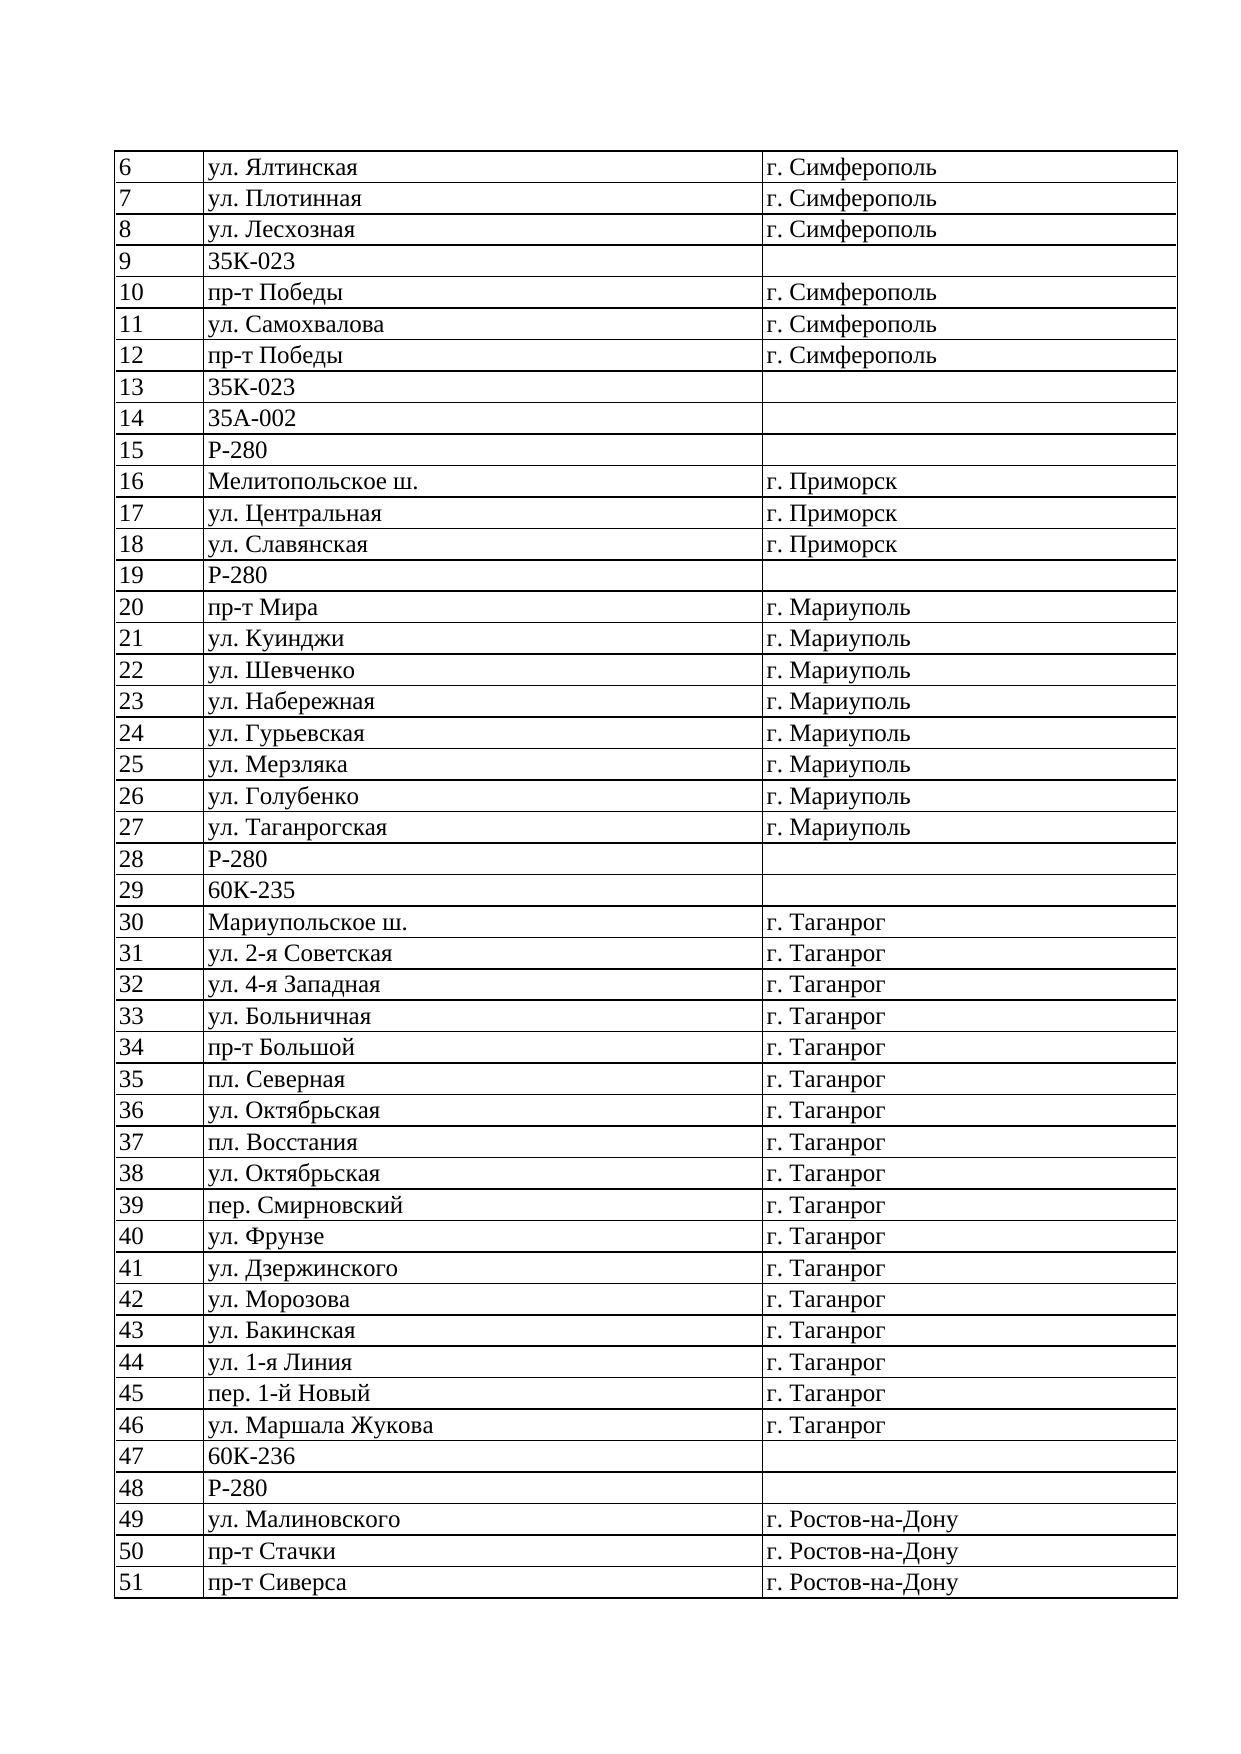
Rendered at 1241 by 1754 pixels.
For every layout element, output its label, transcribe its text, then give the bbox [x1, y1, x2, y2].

table_cell ул. Самохвалова [204, 309, 762, 339]
table_cell г. Таганрог [763, 1377, 1177, 1408]
table_cell ул. Славянская [204, 529, 762, 559]
table_cell 35К-023 [204, 246, 762, 276]
table_cell г. Таганрог [763, 1220, 1177, 1251]
table_cell ул. Фрунзе [204, 1221, 762, 1251]
table_cell ул. Таганрогская [204, 812, 762, 842]
table_cell ул. 1-я Линия [204, 1347, 762, 1377]
table_cell 14 [115, 403, 203, 433]
table_cell 38 [115, 1158, 203, 1188]
table_cell г. Таганрог [763, 1062, 1177, 1094]
table_cell 39 [115, 1189, 203, 1219]
table_cell 15 [115, 434, 203, 464]
table_cell 48 [115, 1472, 203, 1503]
table_cell 34 [115, 1032, 203, 1062]
table_cell г. Ростов-на-Дону [763, 1566, 1177, 1597]
table_cell пл. Восстания [204, 1127, 762, 1157]
table_cell г. Симферополь [763, 307, 1177, 339]
table_cell г. Таганрог [763, 1251, 1177, 1282]
table_cell 18 [115, 529, 203, 559]
table_cell ул. Лесхозная [204, 215, 762, 244]
table_cell [763, 402, 1177, 433]
table_cell 27 [115, 812, 203, 842]
table_cell 35К-023 [204, 372, 762, 402]
table_cell 45 [115, 1378, 203, 1408]
table_cell ул. Голубенко [204, 781, 762, 811]
table_cell г. Мариуполь [763, 622, 1177, 653]
table_cell пр-т Победы [204, 340, 762, 370]
table_cell [763, 244, 1177, 276]
table_cell пл. Северная [204, 1064, 762, 1094]
table_cell пр-т Победы [204, 277, 762, 307]
table_cell 17 [115, 497, 203, 527]
table_cell 32 [115, 969, 203, 999]
table_cell 43 [115, 1315, 203, 1345]
table_cell 44 [115, 1346, 203, 1377]
table_cell г. Таганрог [763, 1314, 1177, 1345]
table_cell 16 [115, 466, 203, 496]
table_cell г. Таганрог [763, 968, 1177, 999]
table_cell г. Таганрог [763, 1345, 1177, 1377]
table_cell [763, 874, 1177, 905]
table_cell 50 [115, 1535, 203, 1566]
table_cell г. Ростов-на-Дону [763, 1534, 1177, 1566]
table_cell г. Симферополь [763, 213, 1177, 244]
table_cell г. Таганрог [763, 905, 1177, 936]
table_cell пр-т Мира [204, 592, 762, 622]
table_cell Р-280 [204, 1473, 762, 1503]
table_cell г. Мариуполь [763, 811, 1177, 842]
table_cell г. Мариуполь [763, 748, 1177, 779]
table_cell 11 [115, 308, 203, 339]
table_cell г. Таганрог [763, 936, 1177, 968]
table_cell пер. Смирновский [204, 1190, 762, 1219]
table_cell ул. Центральная [204, 498, 762, 527]
table_cell г. Мариуполь [763, 590, 1177, 622]
table_cell г. Таганрог [763, 1408, 1177, 1440]
table_cell 31 [115, 938, 203, 968]
table_cell 60К-235 [204, 875, 762, 905]
table_cell ул. Мерзляка [204, 749, 762, 779]
table_cell 21 [115, 623, 203, 653]
table_cell 13 [115, 371, 203, 402]
table_cell г. Приморск [763, 465, 1177, 496]
table_cell 26 [115, 780, 203, 811]
table_cell г. Приморск [763, 496, 1177, 527]
table_cell 12 [115, 340, 203, 370]
table_cell 42 [115, 1284, 203, 1314]
table_cell 60К-236 [204, 1441, 762, 1471]
table_cell 29 [115, 875, 203, 905]
table_cell 40 [115, 1221, 203, 1251]
table_cell ул. Бакинская [204, 1316, 762, 1345]
table_cell г. Симферополь [763, 181, 1177, 213]
table_cell 24 [115, 717, 203, 748]
table_cell ул. Морозова [204, 1284, 762, 1314]
table_cell г. Таганрог [763, 1157, 1177, 1188]
table_cell Мариупольское ш. [204, 907, 762, 936]
table_cell 10 [115, 277, 203, 307]
table_cell ул. 4-я Западная [204, 970, 762, 999]
table_cell г. Таганрог [763, 999, 1177, 1031]
table_cell ул. Набережная [204, 686, 762, 716]
table_cell Р-280 [204, 844, 762, 873]
table_cell [763, 370, 1177, 402]
table_cell г. Приморск [763, 528, 1177, 559]
table_cell пр-т Сиверса [204, 1567, 762, 1597]
table_cell г. Таганрог [763, 1188, 1177, 1219]
table_cell пр-т Большой [204, 1032, 762, 1062]
table_cell [763, 842, 1177, 873]
table_cell г. Симферополь [763, 276, 1177, 307]
table_cell г. Ростов-на-Дону [763, 1503, 1177, 1534]
table_cell Р-280 [204, 435, 762, 464]
table_cell 7 [115, 183, 203, 213]
table_cell г. Таганрог [763, 1125, 1177, 1157]
table_cell 35 [115, 1063, 203, 1094]
table_cell 51 [115, 1567, 203, 1597]
table_cell ул. Гурьевская [204, 718, 762, 748]
table_cell [763, 1440, 1177, 1471]
table_cell г. Симферополь [763, 152, 1177, 181]
table_cell 19 [115, 560, 203, 590]
table_cell ул. Малиновского [204, 1504, 762, 1534]
table_cell 41 [115, 1252, 203, 1282]
table_cell ул. Больничная [204, 1001, 762, 1031]
table_cell 33 [115, 1000, 203, 1031]
table_cell г. Таганрог [763, 1283, 1177, 1314]
table_cell ул. 2-я Советская [204, 938, 762, 968]
table_cell 9 [115, 245, 203, 276]
table_cell ул. Дзержинского [204, 1253, 762, 1282]
table_cell 6 [115, 152, 203, 181]
table_cell 28 [115, 843, 203, 873]
table_cell ул. Октябрьская [204, 1158, 762, 1188]
table_cell ул. Плотинная [204, 183, 762, 213]
table_cell 37 [115, 1126, 203, 1157]
table_cell ул. Ялтинская [204, 152, 762, 181]
table_cell пер. 1-й Новый [204, 1378, 762, 1408]
table_cell ул. Октябрьская [204, 1095, 762, 1125]
table_cell 20 [115, 591, 203, 622]
table_cell пр-т Стачки [204, 1536, 762, 1566]
table_cell г. Мариуполь [763, 716, 1177, 748]
table_cell 49 [115, 1504, 203, 1534]
table_cell г. Мариуполь [763, 653, 1177, 685]
table_cell ул. Шевченко [204, 655, 762, 685]
table_cell ул. Маршала Жукова [204, 1410, 762, 1440]
table_cell Мелитопольское ш. [204, 466, 762, 496]
table_cell Р-280 [204, 561, 762, 590]
table_cell 36 [115, 1095, 203, 1125]
table_cell 46 [115, 1409, 203, 1440]
table_cell [763, 433, 1177, 464]
table_cell г. Мариуполь [763, 779, 1177, 811]
table_cell 25 [115, 749, 203, 779]
table_cell 22 [115, 654, 203, 685]
table_cell г. Симферополь [763, 339, 1177, 370]
table_cell 23 [115, 686, 203, 716]
table_cell 30 [115, 906, 203, 936]
table_cell [763, 559, 1177, 590]
table_cell 35А-002 [204, 403, 762, 433]
table_cell 8 [115, 214, 203, 244]
table_cell г. Таганрог [763, 1031, 1177, 1062]
table_cell г. Таганрог [763, 1094, 1177, 1125]
table_cell г. Мариуполь [763, 685, 1177, 716]
table_cell [763, 1471, 1177, 1503]
table_cell ул. Куинджи [204, 623, 762, 653]
table_cell 47 [115, 1441, 203, 1471]
